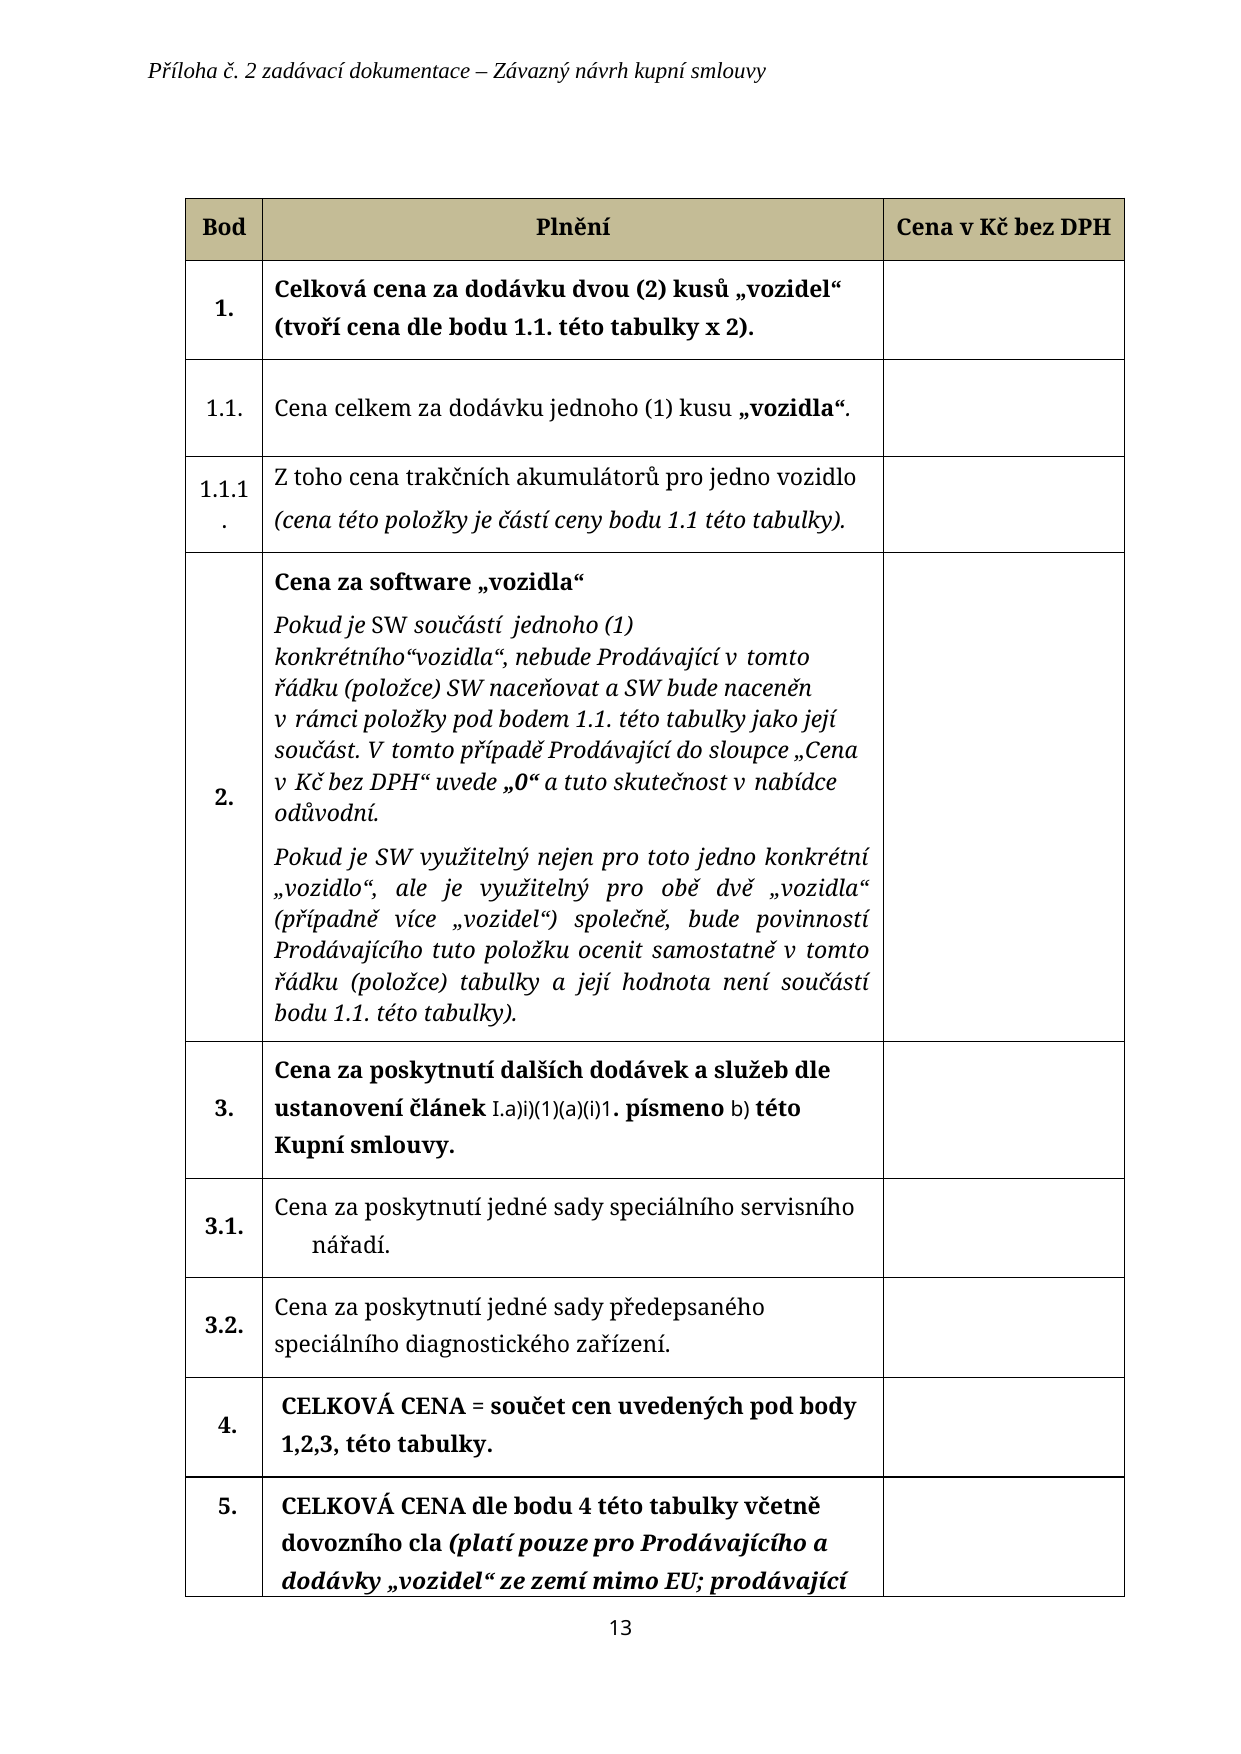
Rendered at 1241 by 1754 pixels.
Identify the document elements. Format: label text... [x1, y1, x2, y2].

table_cell 3.1. [186, 1179, 262, 1277]
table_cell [263, 1478, 883, 1596]
table_cell [884, 1179, 1124, 1277]
table_cell CELKOVÁ CENA = součet cen uvedených pod body 1,2,3, této tabulky. [263, 1378, 883, 1476]
table_cell Cena celkem za dodávku jednoho (1) kusu „vozidla“. [263, 360, 883, 456]
table_cell [884, 360, 1124, 456]
table_cell 1.1. [186, 360, 262, 456]
table_cell [884, 261, 1124, 359]
table_cell Cena za software „vozidla“ Pokud je SW součástí jednoho (1) konkrétního“vozidla“, nebude Prodávající v tomto řádku (položce) SW naceňovat a SW bude naceněn v rámci položky pod bodem 1.1. této tabulky jako její součást. V tomto případě Prodávající do sloupce „Cena v Kč bez DPH“ uvede „0“ a tuto skutečnost v nabídce odůvodní. Pokud je SW využitelný nejen pro toto jedno konkrétní „vozidlo“, ale je využitelný pro obě dvě „vozidla“ (případně více „vozidel“) společně, bude povinností Prodávajícího tuto položku ocenit samostatně v tomto řádku (položce) tabulky a její hodnota není součástí bodu 1.1. této tabulky). [263, 553, 883, 1041]
table_cell 1. [186, 261, 262, 359]
table_cell [884, 553, 1124, 1041]
table_cell Cena za poskytnutí jedné sady speciálního servisního nářadí. [263, 1179, 883, 1277]
table_cell [884, 1278, 1124, 1377]
table_header Bod [186, 199, 262, 260]
table_header Plnění [263, 199, 883, 260]
table_cell [884, 457, 1124, 552]
table_cell 5. [186, 1478, 262, 1596]
table_cell 3. [186, 1042, 262, 1178]
table_cell Cena za poskytnutí dalších dodávek a služeb dle ustanovení článek I.1. písmeno b) této Kupní smlouvy. [263, 1042, 883, 1178]
table_cell 2. [186, 553, 262, 1041]
table_cell Cena za poskytnutí jedné sady předepsaného speciálního diagnostického zařízení. [263, 1278, 883, 1377]
table_cell 3.2. [186, 1278, 262, 1377]
table_header Cena v Kč bez DPH [884, 199, 1124, 260]
table_cell [884, 1378, 1124, 1476]
table_cell 1.1.1. [186, 457, 262, 552]
table_cell 4. [186, 1378, 262, 1476]
table_cell Celková cena za dodávku dvou (2) kusů „vozidel“ (tvoří cena dle bodu 1.1. této tabulky x 2). [263, 261, 883, 359]
table_cell [884, 1042, 1124, 1178]
table_cell Z toho cena trakčních akumulátorů pro jedno vozidlo (cena této položky je částí ceny bodu 1.1 této tabulky). [263, 457, 883, 552]
table_cell [884, 1478, 1124, 1596]
